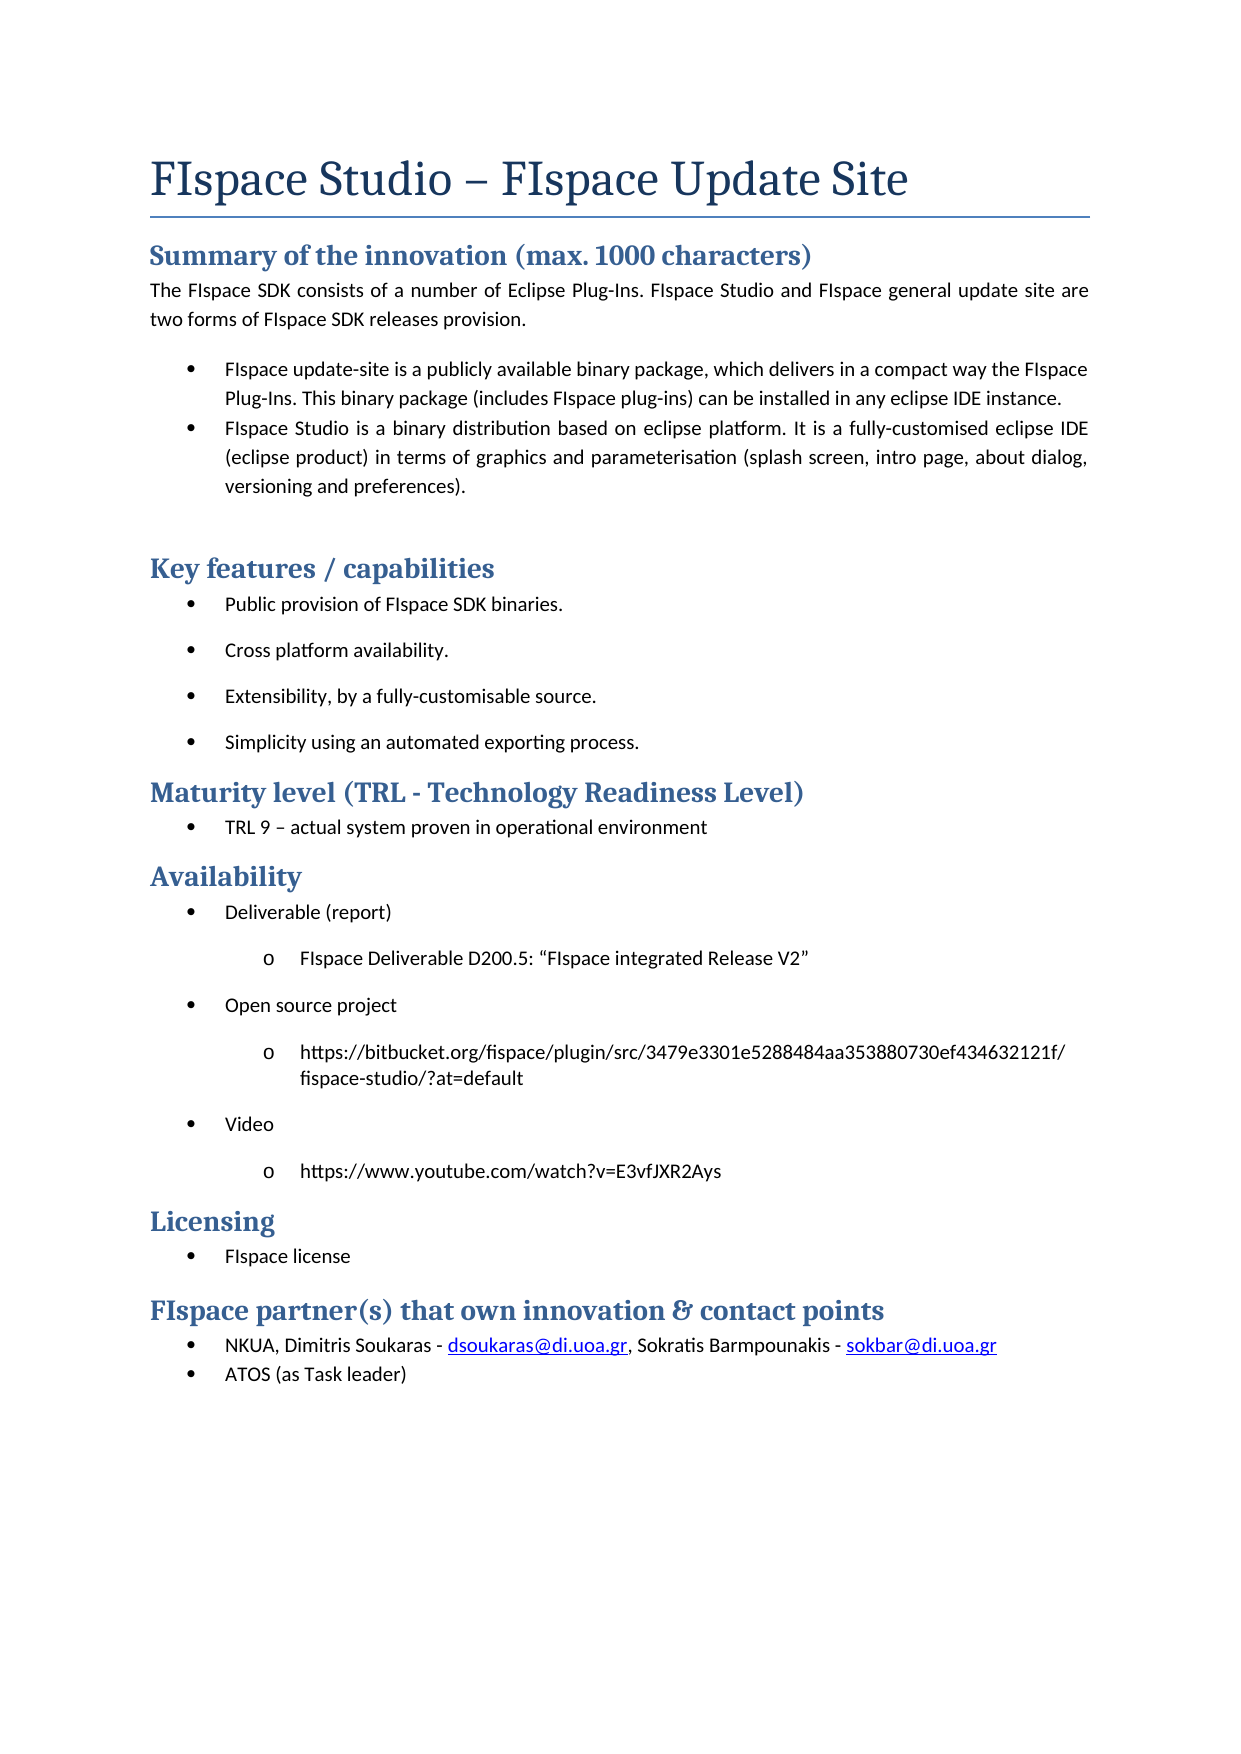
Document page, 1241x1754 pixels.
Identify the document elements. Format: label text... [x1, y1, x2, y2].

text FIspace partner(s) that own innovation & contact points [150, 1294, 1090, 1327]
list Public provision of FIspace SDK binaries. [187, 591, 1090, 616]
text Key features / capabilities [150, 552, 1090, 586]
text Maturity level (TRL - Technology Readiness Level) [150, 776, 1090, 809]
list ATOS (as Task leader) [187, 1361, 1090, 1387]
list FIspace Deliverable D200.5: “FIspace integrated Release V2” [262, 945, 1090, 972]
list https://bitbucket.org/fispace/plugin/src/3479e3301e5288484aa353880730ef434632121f/fispace-studio/?at=default [262, 1039, 1090, 1091]
text Availability [150, 861, 1090, 894]
text The FIspace SDK consists of a number of Eclipse Plug-Ins. FIspace Studio and FIspace general update site are two forms of FIspace SDK releases provision. [150, 277, 1090, 332]
list Open source project [187, 993, 1090, 1018]
list TRL 9 – actual system proven in operational environment [187, 814, 1090, 840]
list Video [187, 1112, 1090, 1137]
list FIspace license [187, 1244, 1090, 1269]
list Simplicity using an automated exporting process. [187, 729, 1090, 755]
text Summary of the innovation (max. 1000 characters) [150, 239, 1090, 272]
list Deliverable (report) [187, 899, 1090, 924]
list Cross platform availability. [187, 637, 1090, 662]
text FIspace Studio – FIspace Update Site [150, 150, 1090, 216]
list FIspace update-site is a publicly available binary package, which delivers in a compact way the FIspace Plug-Ins. This binary package (includes FIspace plug-ins) can be installed in any eclipse IDE instance. [187, 356, 1090, 411]
list https://www.youtube.com/watch?v=E3vfJXR2Ays [262, 1158, 1090, 1184]
text Licensing [150, 1205, 1090, 1239]
list NKUA, Dimitris Soukaras - dsoukaras@di.uoa.gr, Sokratis Barmpounakis - sokbar@di.uoa.gr [187, 1332, 1090, 1358]
list FIspace Studio is a binary distribution based on eclipse platform. It is a fully-customised eclipse IDE (eclipse product) in terms of graphics and parameterisation (splash screen, intro page, about dialog, versioning and preferences). [187, 415, 1090, 498]
list Extensibility, by a fully-customisable source. [187, 683, 1090, 709]
